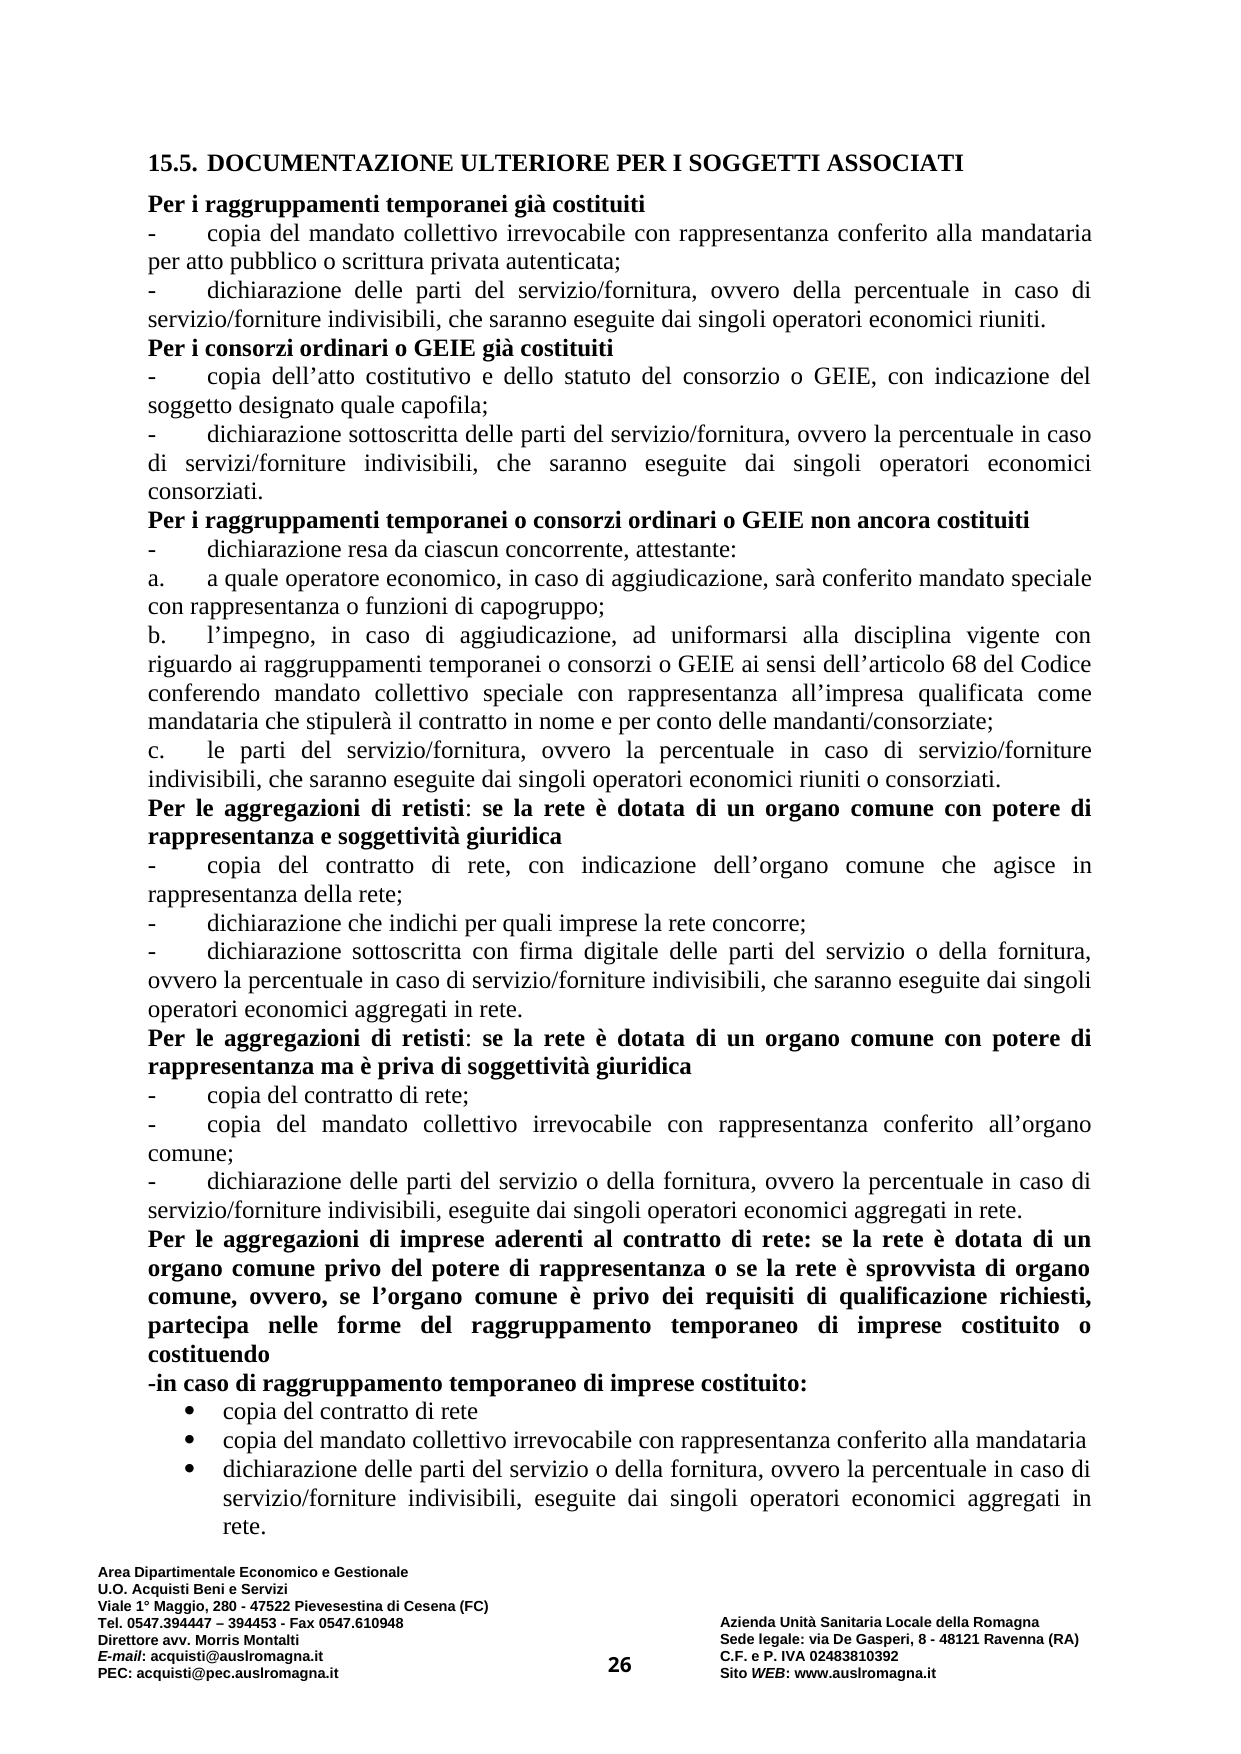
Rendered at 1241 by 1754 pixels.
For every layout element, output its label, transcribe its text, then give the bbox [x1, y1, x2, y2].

list copia del contratto di rete [185, 1396, 1092, 1425]
text - dichiarazione delle parti del servizio/fornitura, ovvero della percentuale in caso di servizio/forniture indivisibili, che saranno eseguite dai singoli operatori economici riuniti. [148, 275, 1092, 333]
text - dichiarazione sottoscritta con firma digitale delle parti del servizio o della fornitura, ovvero la percentuale in caso di servizio/forniture indivisibili, che saranno eseguite dai singoli operatori economici aggregati in rete. [148, 936, 1092, 1023]
text a. a quale operatore economico, in caso di aggiudicazione, sarà conferito mandato speciale con rappresentanza o funzioni di capogruppo; [148, 563, 1092, 620]
text - dichiarazione sottoscritta delle parti del servizio/fornitura, ovvero la percentuale in caso di servizi/forniture indivisibili, che saranno eseguite dai singoli operatori economici consorziati. [148, 419, 1092, 505]
text b. l’impegno, in caso di aggiudicazione, ad uniformarsi alla disciplina vigente con riguardo ai raggruppamenti temporanei o consorzi o GEIE ai sensi dell’articolo 68 del Codice conferendo mandato collettivo speciale con rappresentanza all’impresa qualificata come mandataria che stipulerà il contratto in nome e per conto delle mandanti/consorziate; [148, 620, 1092, 735]
text - dichiarazione resa da ciascun concorrente, attestante: [148, 534, 1092, 563]
text - copia del mandato collettivo irrevocabile con rappresentanza conferito all’organo comune; [148, 1109, 1092, 1166]
text Per le aggregazioni di retisti: se la rete è dotata di un organo comune con potere di rappresentanza ma è priva di soggettività giuridica [148, 1023, 1092, 1080]
text Per i raggruppamenti temporanei o consorzi ordinari o GEIE non ancora costituiti [148, 505, 1092, 534]
text - copia del mandato collettivo irrevocabile con rappresentanza conferito alla mandataria per atto pubblico o scrittura privata autenticata; [148, 218, 1092, 275]
list copia del mandato collettivo irrevocabile con rappresentanza conferito alla mandataria [185, 1425, 1092, 1454]
subtitle 15.5. DOCUMENTAZIONE ULTERIORE PER I SOGGETTI ASSOCIATI [148, 148, 1092, 176]
list dichiarazione delle parti del servizio o della fornitura, ovvero la percentuale in caso di servizio/forniture indivisibili, eseguite dai singoli operatori economici aggregati in rete. [185, 1454, 1092, 1540]
text Per le aggregazioni di retisti: se la rete è dotata di un organo comune con potere di rappresentanza e soggettività giuridica [148, 793, 1092, 850]
text - copia del contratto di rete, con indicazione dell’organo comune che agisce in rappresentanza della rete; [148, 850, 1092, 908]
text Per i consorzi ordinari o GEIE già costituiti [148, 333, 1092, 361]
text - dichiarazione delle parti del servizio o della fornitura, ovvero la percentuale in caso di servizio/forniture indivisibili, eseguite dai singoli operatori economici aggregati in rete. [148, 1166, 1092, 1224]
text - copia dell’atto costitutivo e dello statuto del consorzio o GEIE, con indicazione del soggetto designato quale capofila; [148, 361, 1092, 419]
text - dichiarazione che indichi per quali imprese la rete concorre; [148, 908, 1092, 936]
text -in caso di raggruppamento temporaneo di imprese costituito: [148, 1368, 1092, 1396]
text - copia del contratto di rete; [148, 1080, 1092, 1109]
text Per i raggruppamenti temporanei già costituiti [148, 189, 1092, 218]
text c. le parti del servizio/fornitura, ovvero la percentuale in caso di servizio/forniture indivisibili, che saranno eseguite dai singoli operatori economici riuniti o consorziati. [148, 735, 1092, 793]
text Per le aggregazioni di imprese aderenti al contratto di rete: se la rete è dotata di un organo comune privo del potere di rappresentanza o se la rete è sprovvista di organo comune, ovvero, se l’organo comune è privo dei requisiti di qualificazione richiesti, partecipa nelle forme del raggruppamento temporaneo di imprese costituito o costituendo [148, 1224, 1092, 1368]
